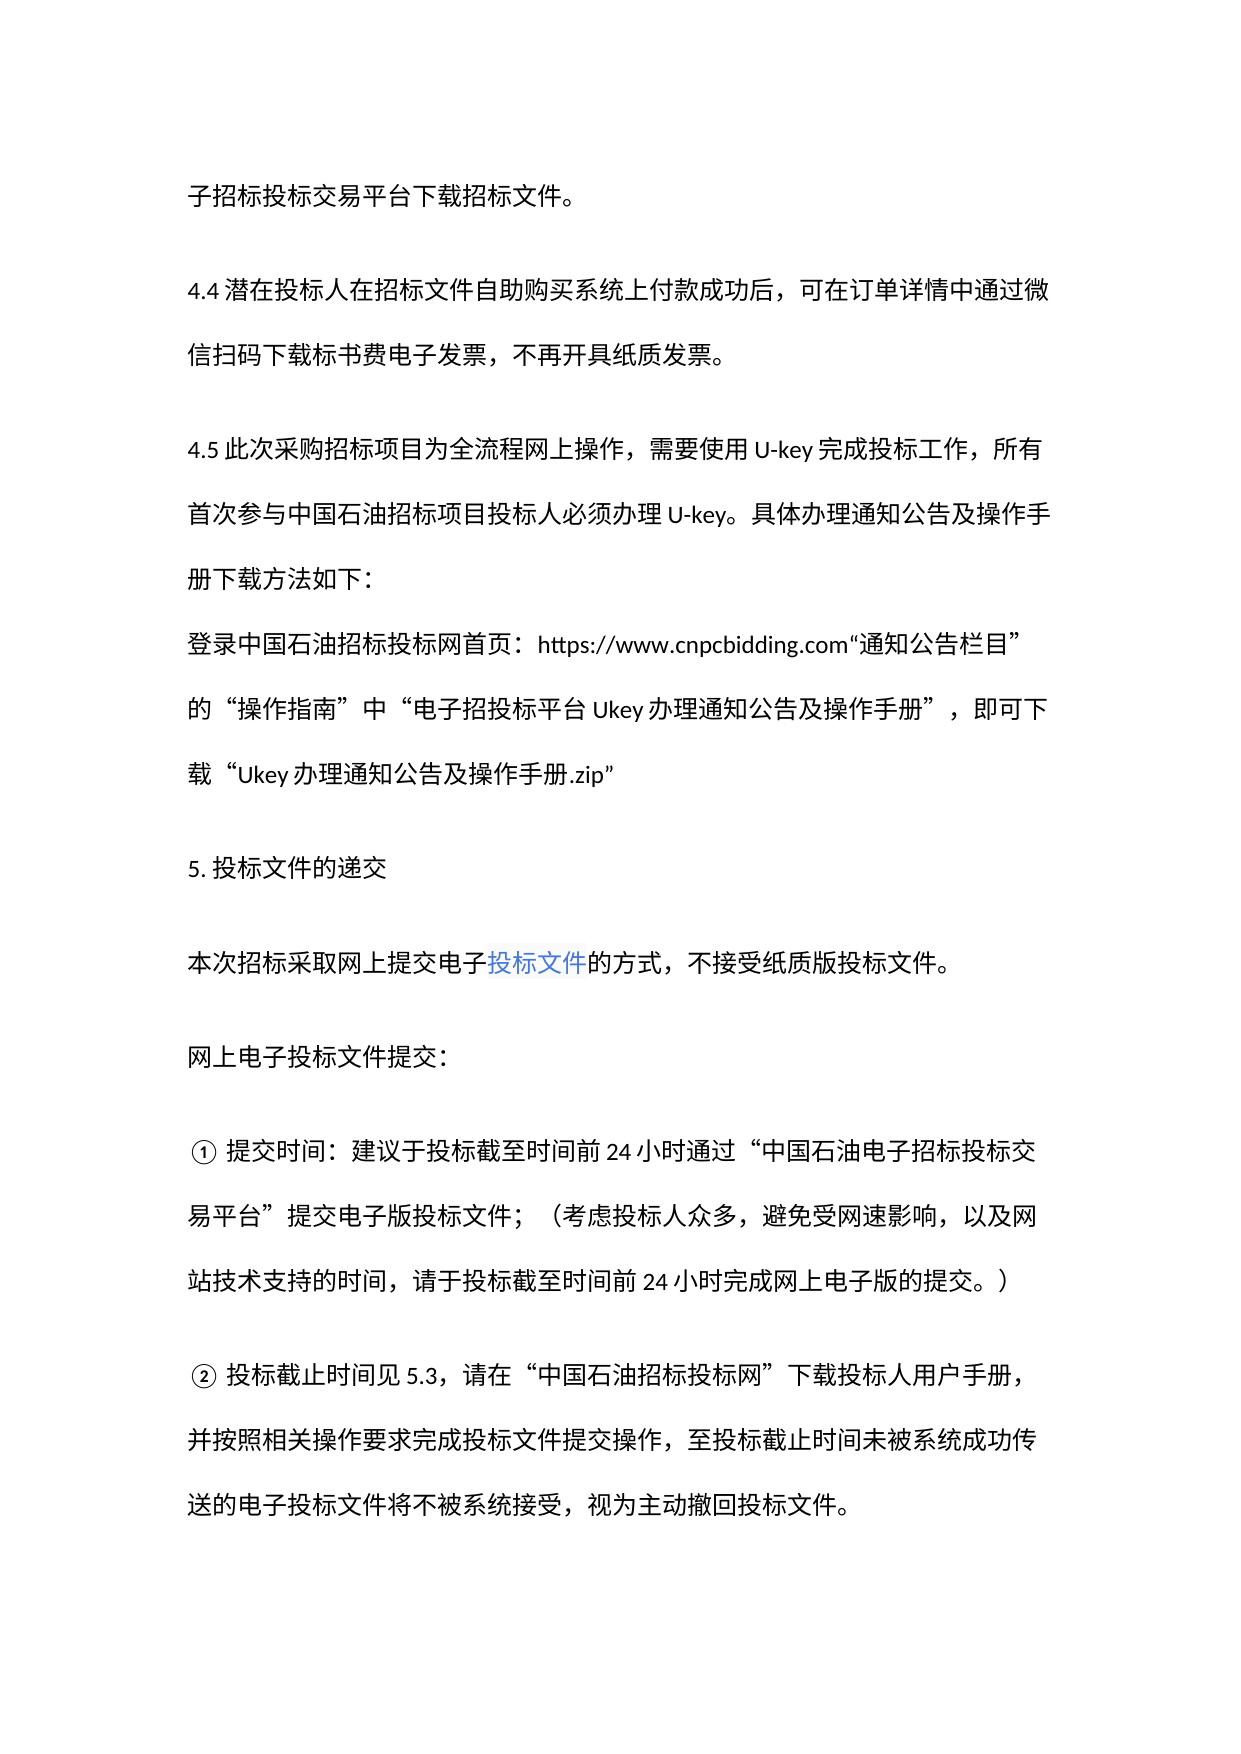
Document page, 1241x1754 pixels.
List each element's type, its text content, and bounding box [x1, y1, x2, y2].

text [187, 162, 1053, 227]
text 4.4潜在投标人在招标文件自助购买系统上付款成功后，可在订单详情中通过微信扫码下载标书费电子发票，不再开具纸质发票。 [187, 256, 1053, 386]
text 4.5此次采购招标项目为全流程网上操作，需要使用U-key完成投标工作，所有首次参与中国石油招标项目投标人必须办理U-key。具体办理通知公告及操作手册下载方法如下： 登录中国石油招标投标网首页：https://www.cnpcbidding.com“通知公告栏目”的“操作指南”中“电子招投标平台Ukey办理通知公告及操作手册”，即可下载“Ukey办理通知公告及操作手册.zip” [187, 415, 1053, 805]
text ②投标截止时间见5.3，请在“中国石油招标投标网”下载投标人用户手册，并按照相关操作要求完成投标文件提交操作，至投标截止时间未被系统成功传送的电子投标文件将不被系统接受，视为主动撤回投标文件。 [187, 1341, 1053, 1536]
text ①提交时间：建议于投标截至时间前24小时通过“中国石油电子招标投标交易平台”提交电子版投标文件；（考虑投标人众多，避免受网速影响，以及网站技术支持的时间，请于投标截至时间前24小时完成网上电子版的提交。） [187, 1117, 1053, 1312]
text 网上电子投标文件提交： [187, 1023, 1053, 1088]
text 本次招标采取网上提交电子投标文件的方式，不接受纸质版投标文件。 [187, 929, 1053, 994]
text 5. 投标文件的递交 [187, 834, 1053, 899]
